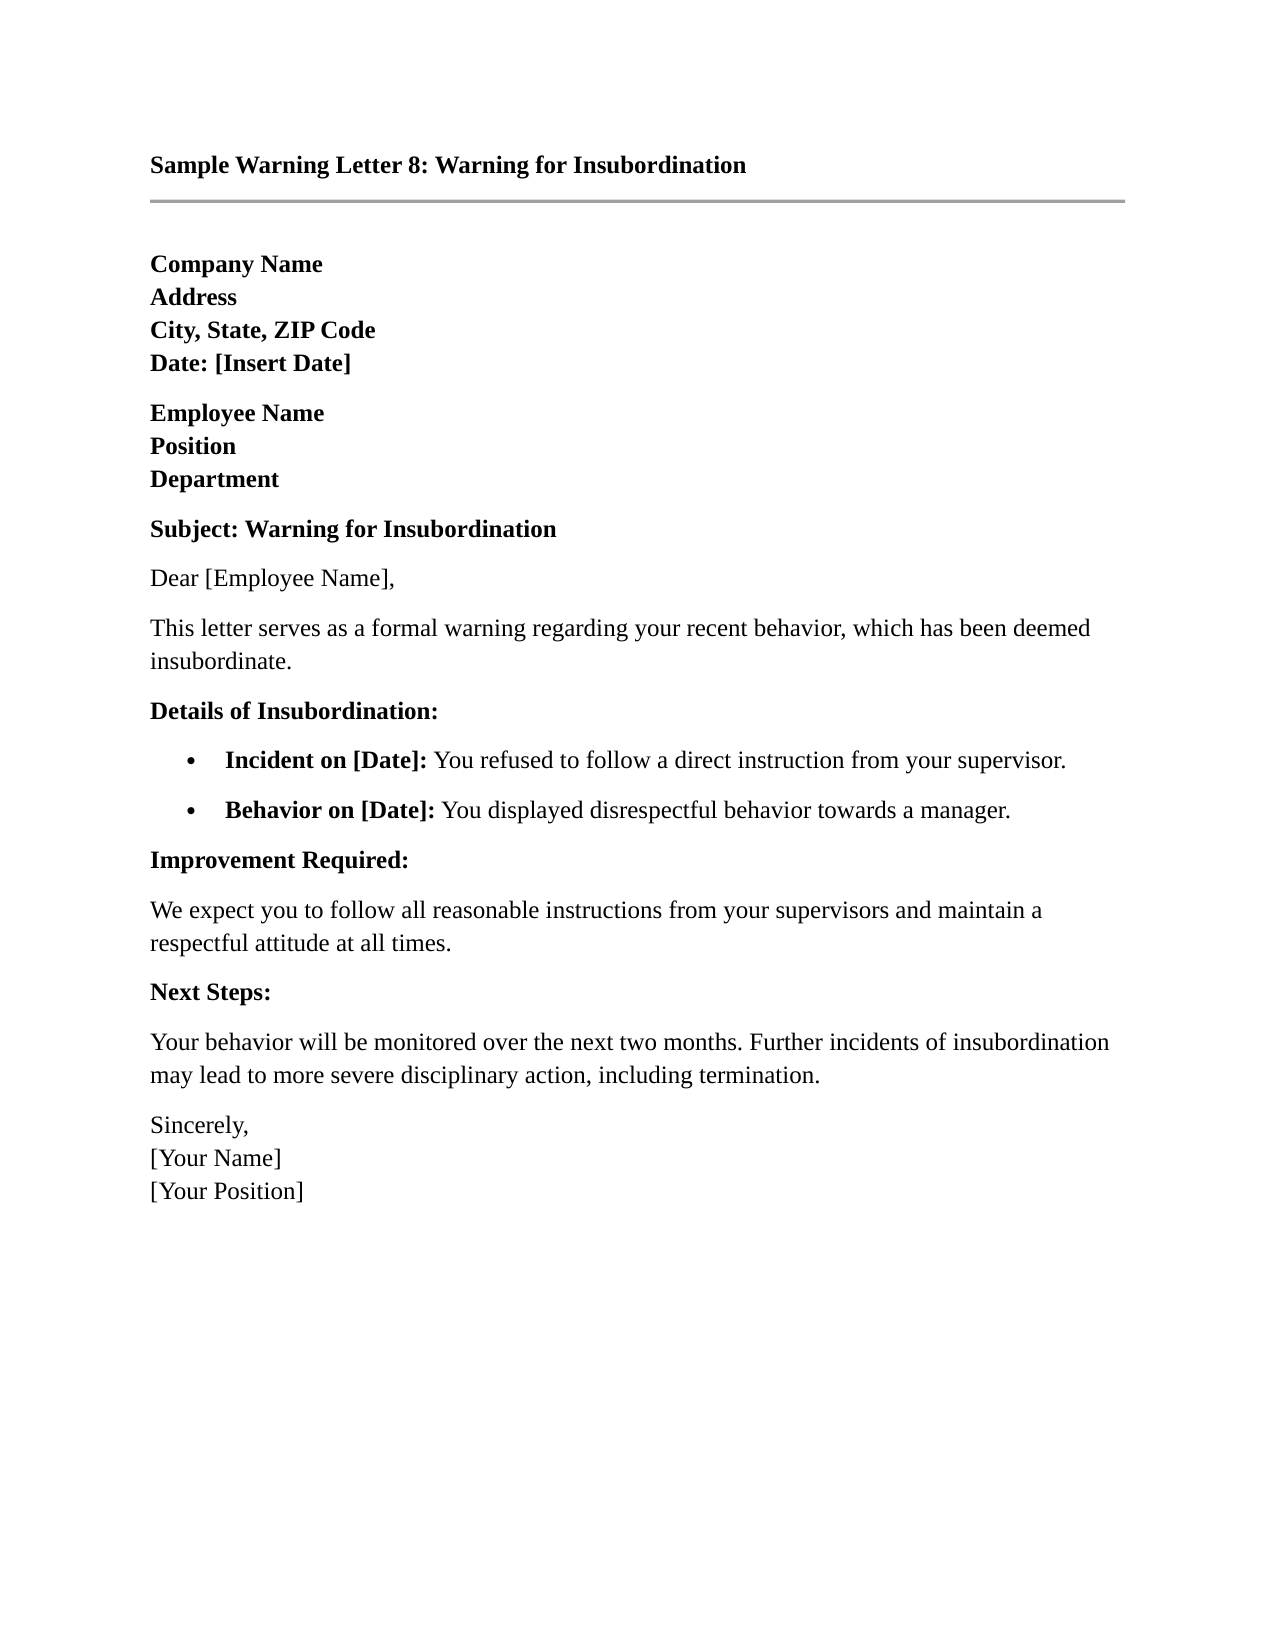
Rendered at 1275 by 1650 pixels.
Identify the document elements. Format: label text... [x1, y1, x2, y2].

text Improvement Required: [150, 845, 1125, 874]
text We expect you to follow all reasonable instructions from your supervisors and maintain a respectful attitude at all times. [150, 895, 1125, 956]
text Your behavior will be monitored over the next two months. Further incidents of insubordination may lead to more severe disciplinary action, including termination. [150, 1027, 1125, 1089]
text Employee Name Position Department [150, 398, 1125, 493]
text This letter serves as a formal warning regarding your recent behavior, which has been deemed insubordinate. [150, 613, 1125, 675]
text Subject: Warning for Insubordination [150, 514, 1125, 543]
text Next Steps: [150, 977, 1125, 1006]
list Incident on [Date]: You refused to follow a direct instruction from your supervisor. [187, 746, 1125, 774]
text Sample Warning Letter 8: Warning for Insubordination [150, 150, 1125, 179]
text Sincerely, [Your Name] [Your Position] [150, 1110, 1125, 1204]
text Dear [Employee Name], [150, 563, 1125, 592]
list Behavior on [Date]: You displayed disrespectful behavior towards a manager. [187, 795, 1125, 824]
text Details of Insubordination: [150, 696, 1125, 725]
text Company Name Address City, State, ZIP Code Date: [Insert Date] [150, 249, 1125, 377]
